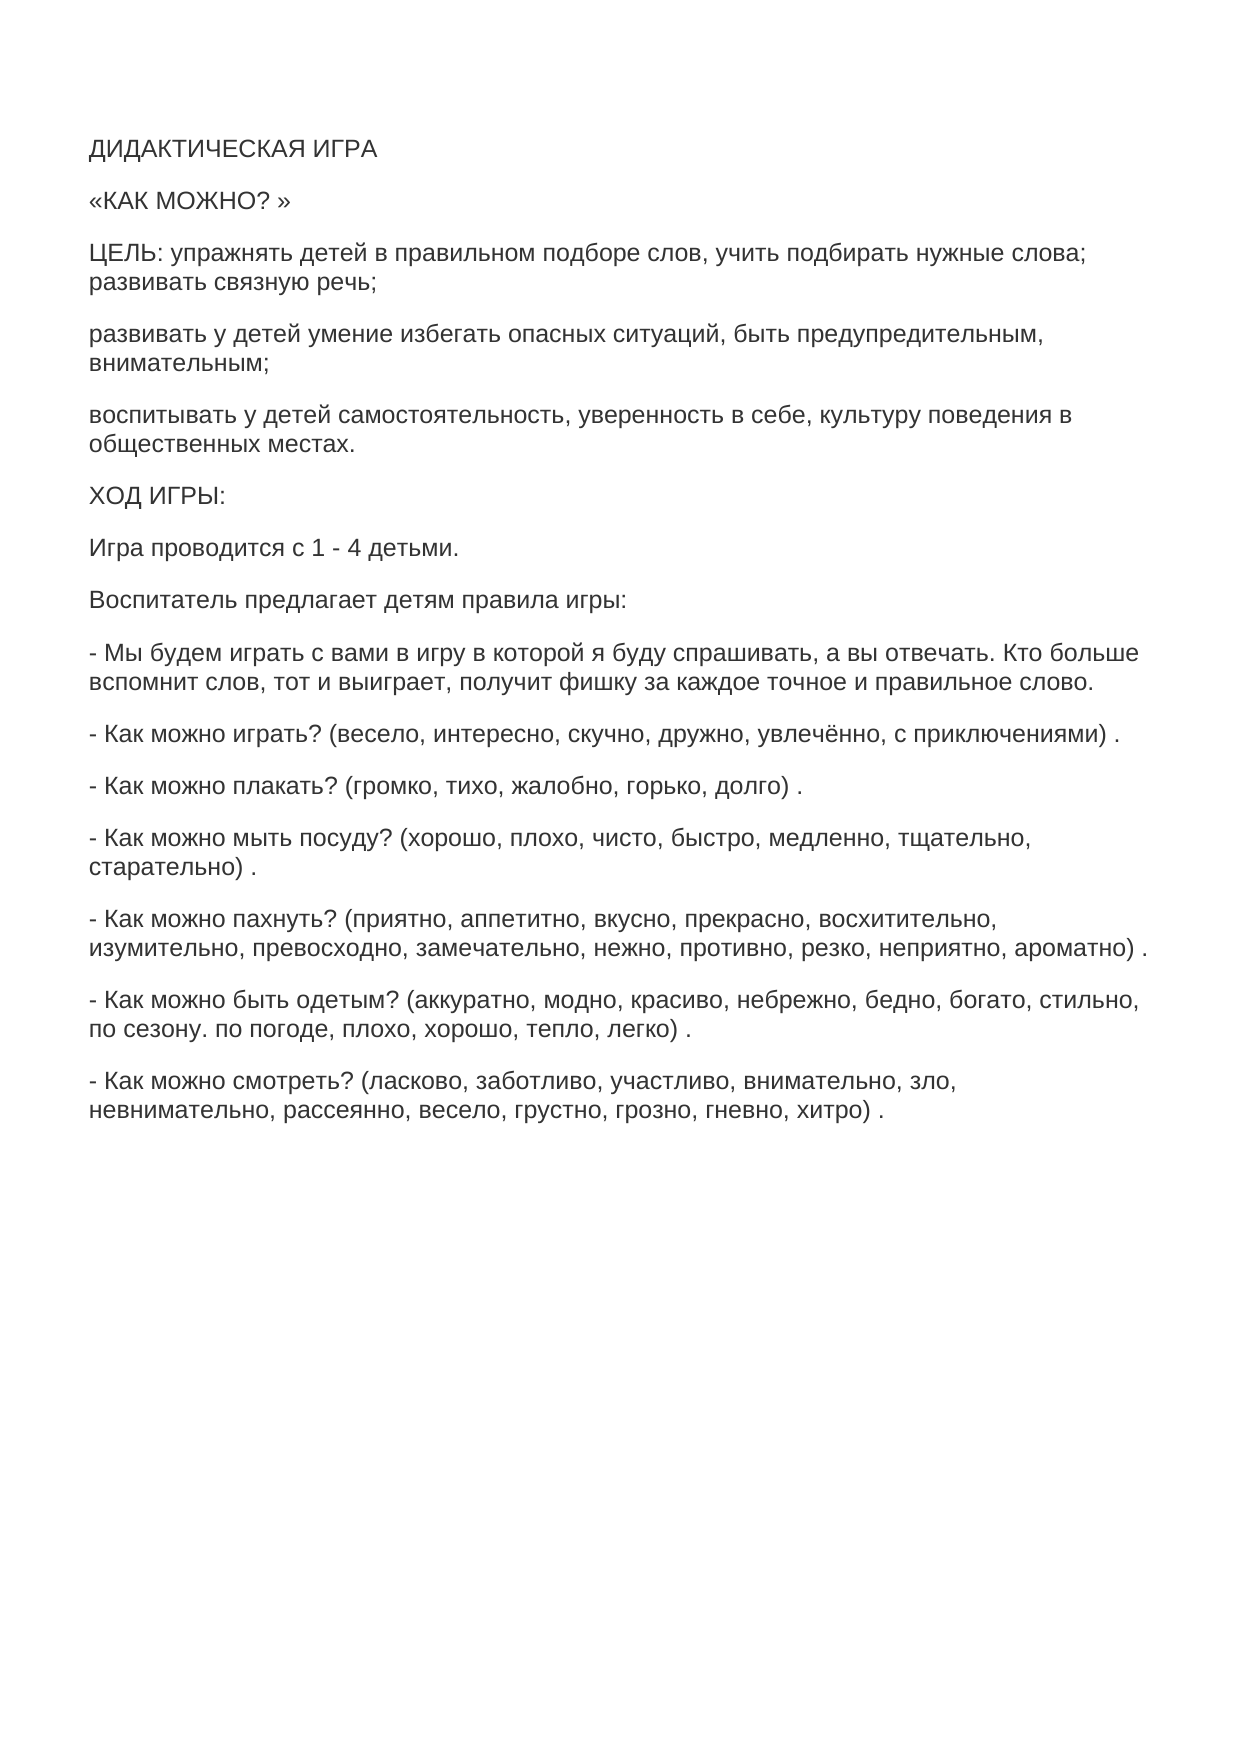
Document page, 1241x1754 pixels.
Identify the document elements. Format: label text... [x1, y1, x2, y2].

text развивать у детей умение избегать опасных ситуаций, быть предупредительным, внимательным; [89, 319, 1152, 377]
text - Как можно плакать? (громко, тихо, жалобно, горько, долго) . [89, 771, 1152, 799]
text - Мы будем играть с вами в игру в которой я буду спрашивать, а вы отвечать. Кто больше вспомнит слов, тот и выиграет, получит фишку за каждое точное и правильное слово. [89, 638, 1152, 695]
text воспитывать у детей самостоятельность, уверенность в себе, культуру поведения в общественных местах. [89, 400, 1152, 458]
text Игра проводится с 1 - 4 детьми. [89, 533, 1152, 562]
text ДИДАКТИЧЕСКАЯ ИГРА [89, 134, 1152, 163]
text - Как можно играть? (весело, интересно, скучно, дружно, увлечённо, с приключениями) . [89, 719, 1152, 747]
text - Как можно смотреть? (ласково, заботливо, участливо, внимательно, зло, невнимательно, рассеянно, весело, грустно, грозно, гневно, хитро) . [89, 1066, 1152, 1123]
text «КАК МОЖНО? » [89, 186, 1152, 215]
text - Как можно мыть посуду? (хорошо, плохо, чисто, быстро, медленно, тщательно, старательно) . [89, 823, 1152, 881]
text - Как можно быть одетым? (аккуратно, модно, красиво, небрежно, бедно, богато, стильно, по сезону. по погоде, плохо, хорошо, тепло, легко) . [89, 985, 1152, 1042]
text - Как можно пахнуть? (приятно, аппетитно, вкусно, прекрасно, восхитительно, изумительно, превосходно, замечательно, нежно, противно, резко, неприятно, ароматно) . [89, 904, 1152, 961]
text ХОД ИГРЫ: [89, 481, 1152, 510]
text Воспитатель предлагает детям правила игры: [89, 586, 1152, 614]
text ЦЕЛЬ: упражнять детей в правильном подборе слов, учить подбирать нужные слова; развивать связную речь; [89, 238, 1152, 296]
